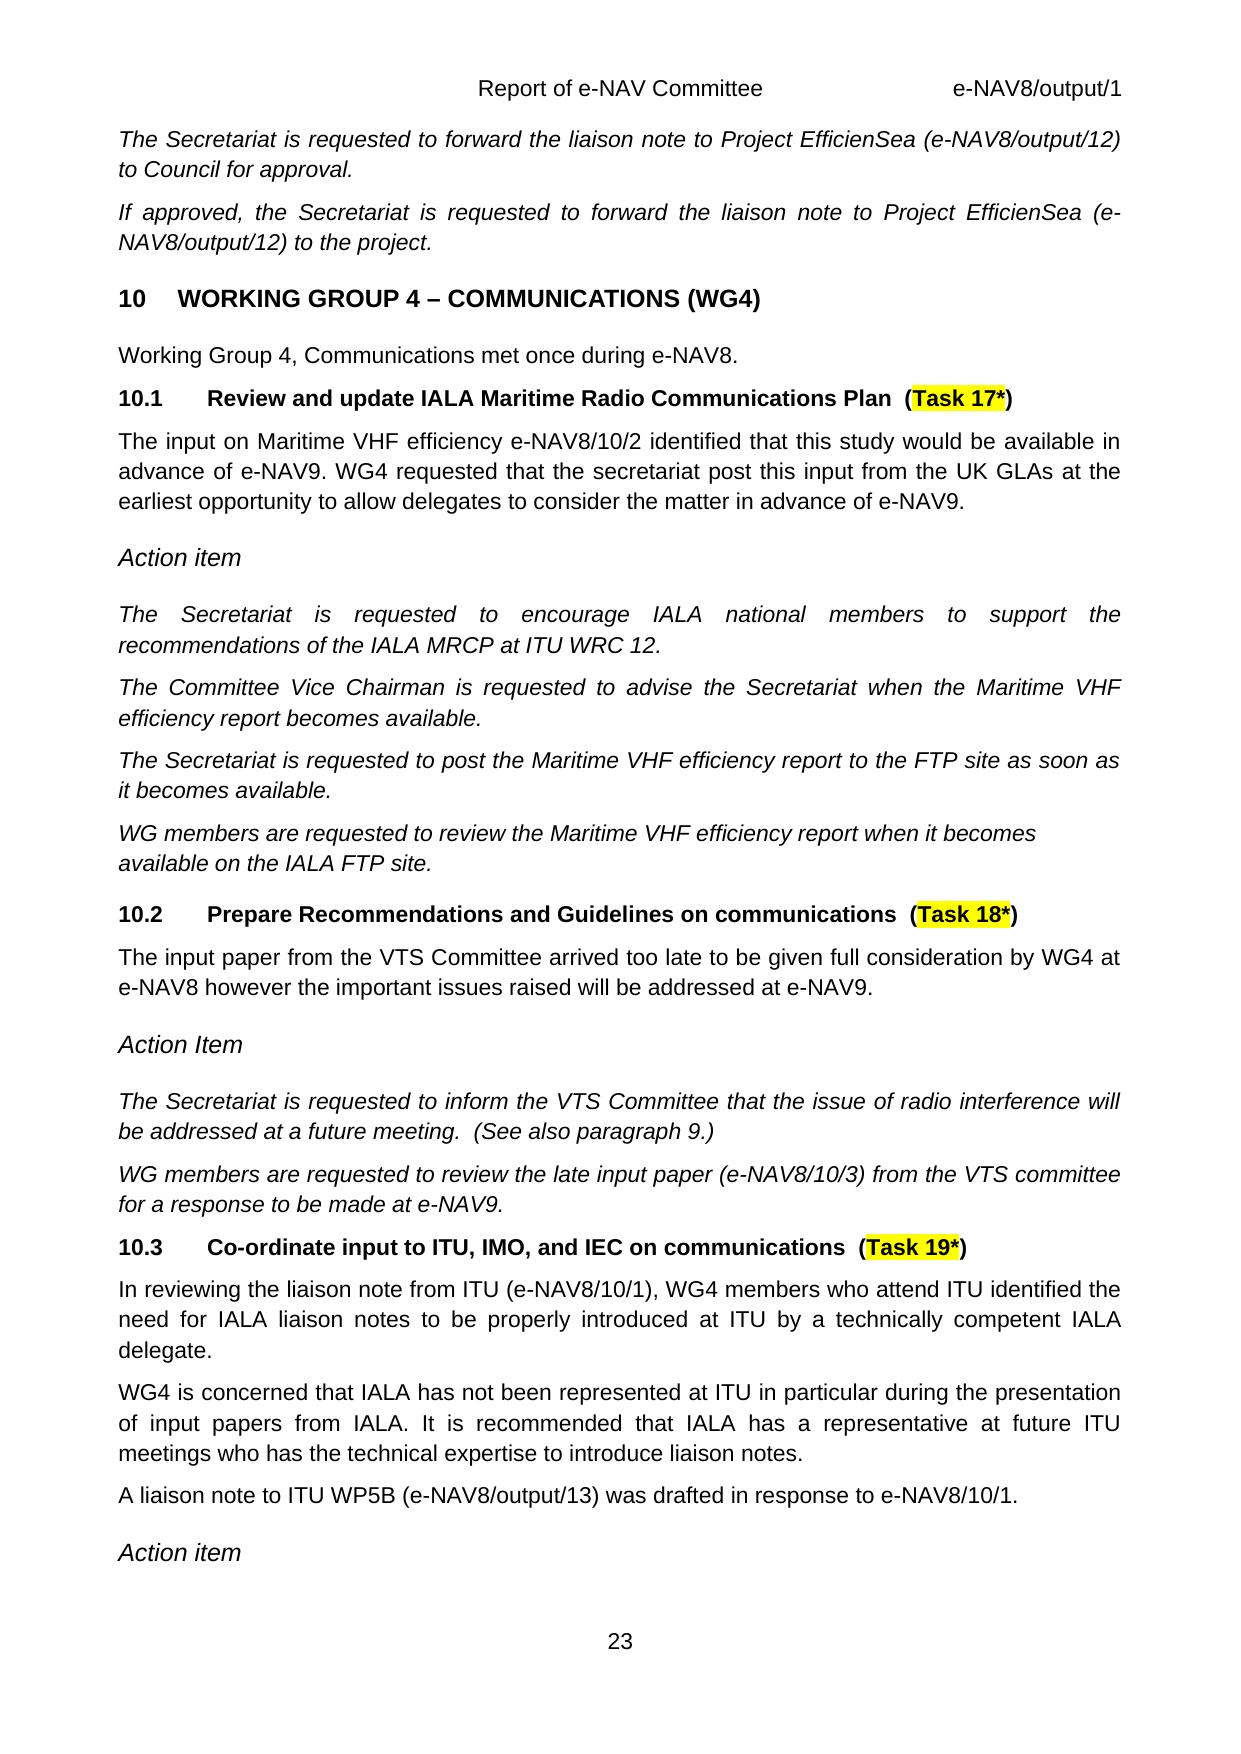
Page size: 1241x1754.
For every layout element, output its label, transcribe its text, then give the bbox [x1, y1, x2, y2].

text WG members are requested to review the late input paper (e-NAV8/10/3) from the VTS committee for a response to be made at e-NAV9. [118, 1161, 1122, 1217]
text WG members are requested to review the Maritime VHF efficiency report when it becomes available on the IALA FTP site. [118, 820, 1122, 877]
subtitle Prepare Recommendations and Guidelines on communications (Task 18*) [118, 901, 917, 928]
text WG4 is concerned that IALA has not been represented at ITU in particular during the presentation of input papers from IALA. It is recommended that IALA has a representative at future ITU meetings who has the technical expertise to introduce liaison notes. [118, 1379, 1122, 1466]
text The Secretariat is requested to forward the liaison note to Project EfficienSea (e-NAV8/output/12) to Council for approval. [118, 126, 1122, 183]
text The Secretariat is requested to encourage IALA national members to support the recommendations of the IALA MRCP at ITU WRC 12. [118, 601, 1122, 658]
text If approved, the Secretariat is requested to forward the liaison note to Project EfficienSea (e-NAV8/output/12) to the project. [118, 199, 1122, 256]
text The Secretariat is requested to post the Maritime VHF efficiency report to the FTP site as soon as it becomes available. [118, 747, 1122, 804]
text Action item [118, 1538, 1122, 1566]
text Action item [118, 543, 1122, 572]
text A liaison note to ITU WP5B (e-NAV8/output/13) was drafted in response to e-NAV8/10/1. [118, 1482, 1122, 1509]
text The input paper from the VTS Committee arrived too late to be given full consideration by WG4 at e-NAV8 however the important issues raised will be addressed at e-NAV9. [118, 944, 1122, 1001]
subtitle Review and update IALA Maritime Radio Communications Plan (Task 17*) [118, 385, 912, 411]
text Action Item [118, 1029, 1122, 1058]
subtitle Co-ordinate input to ITU, IMO, and IEC on communications (Task 19*) [118, 1233, 1122, 1260]
text Working Group 4, Communications met once during e-NAV8. [118, 342, 1122, 369]
text In reviewing the liaison note from ITU (e-NAV8/10/1), WG4 members who attend ITU identified the need for IALA liaison notes to be properly introduced at ITU by a technically competent IALA delegate. [118, 1276, 1122, 1363]
text The input on Maritime VHF efficiency e-NAV8/10/2 identified that this study would be available in advance of e-NAV9. WG4 requested that the secretariat post this input from the UK GLAs at the earliest opportunity to allow delegates to consider the matter in advance of e-NAV9. [118, 428, 1122, 514]
text The Committee Vice Chairman is requested to advise the Secretariat when the Maritime VHF efficiency report becomes available. [118, 674, 1122, 731]
text The Secretariat is requested to inform the VTS Committee that the issue of radio interference will be addressed at a future meeting. (See also paragraph 9.) [118, 1088, 1122, 1144]
subtitle Working Group 4 – Communications (WG4) [118, 284, 1122, 313]
